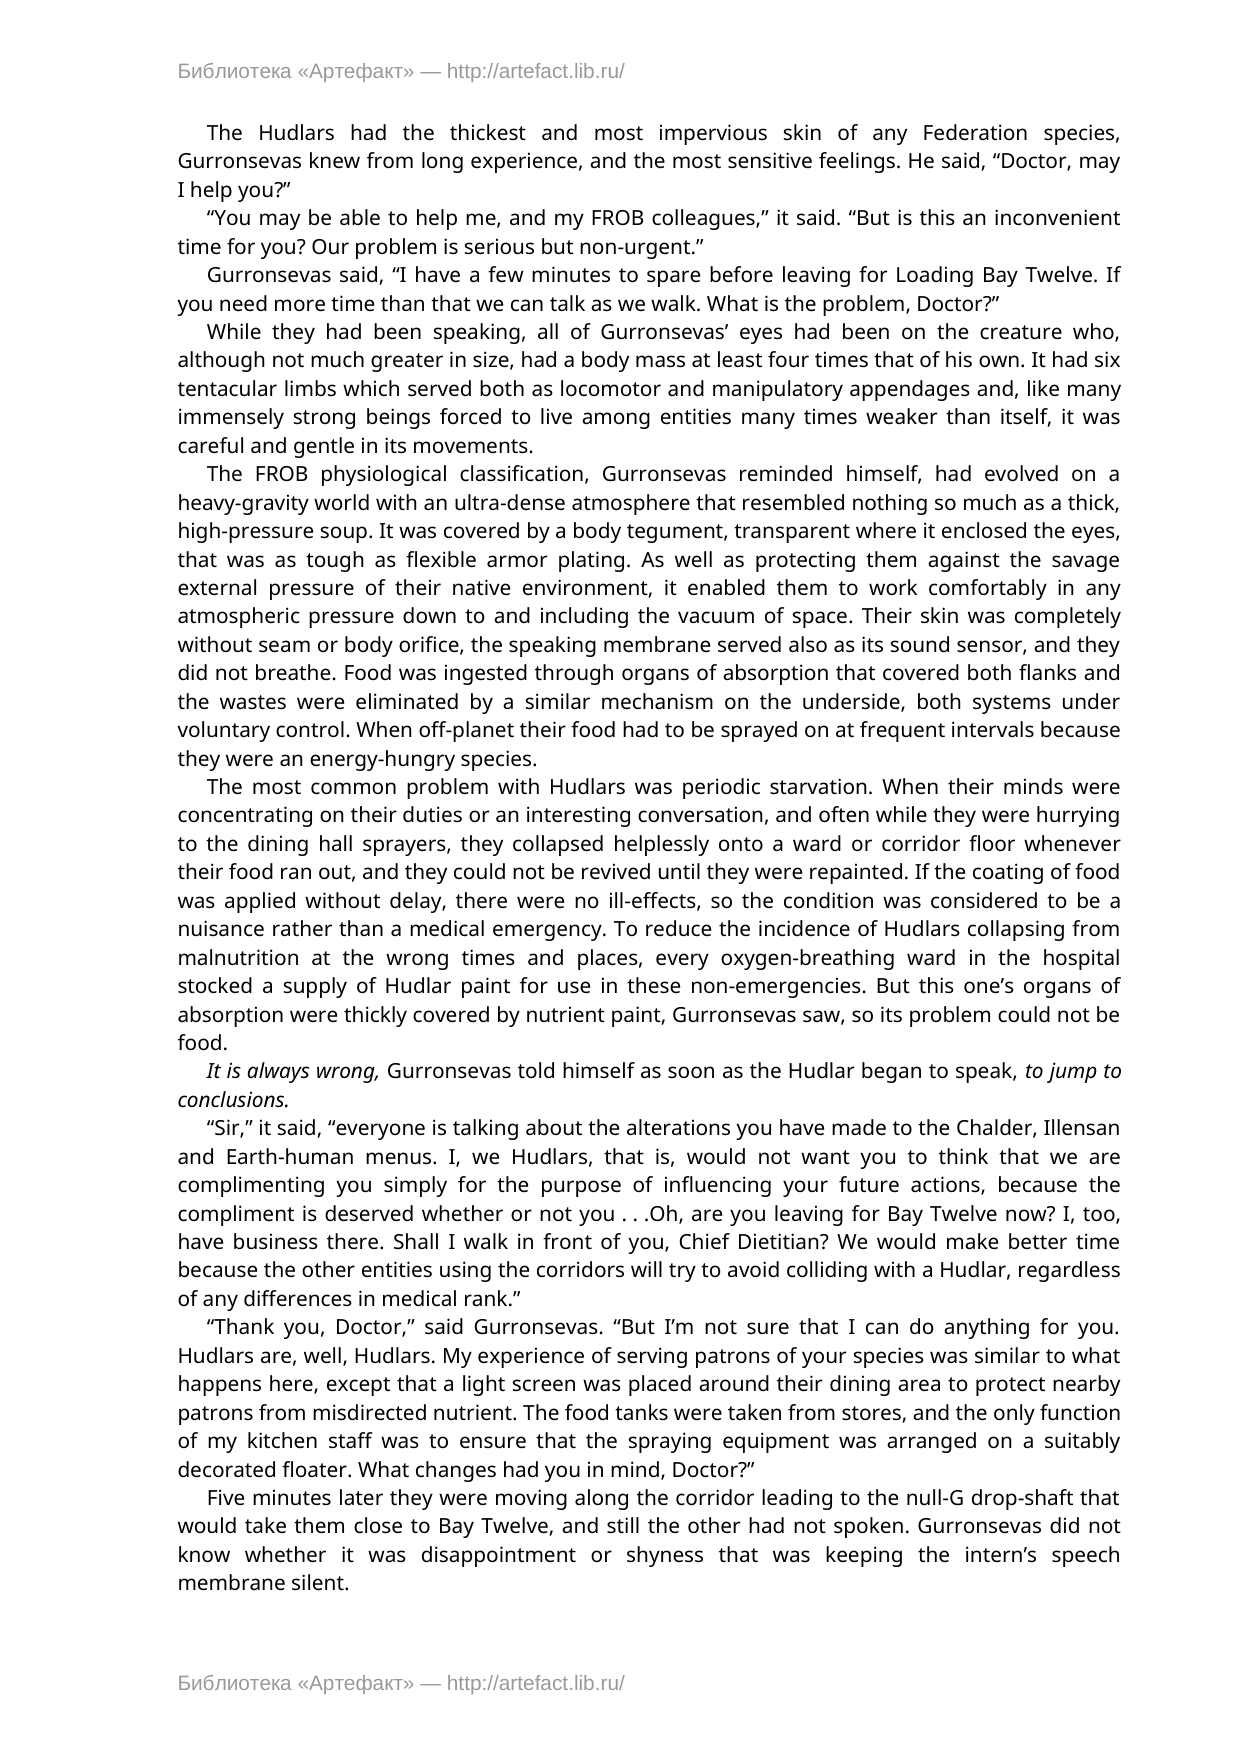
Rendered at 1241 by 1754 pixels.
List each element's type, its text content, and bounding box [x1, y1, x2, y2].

text The FROB physiological classification, Gurronsevas reminded himself, had evolved on a heavy-gravity world with an ultra-dense atmosphere that resembled nothing so much as a thick, high-pressure soup. It was covered by a body tegument, transparent where it enclosed the eyes, that was as tough as flexible armor plating. As well as protecting them against the savage external pressure of their native environment, it enabled them to work comfortably in any atmospheric pressure down to and including the vacuum of space. Their skin was completely without seam or body orifice, the speaking membrane served also as its sound sensor, and they did not breathe. Food was ingested through organs of absorption that covered both flanks and the wastes were eliminated by a similar mechanism on the underside, both systems under voluntary control. When off-planet their food had to be sprayed on at frequent intervals because they were an energy-hungry species. [177, 459, 1122, 772]
text “Sir,” it said, “everyone is talking about the alterations you have made to the Chalder, Illensan and Earth-human menus. I, we Hudlars, that is, would not want you to think that we are complimenting you simply for the purpose of influencing your future actions, because the compliment is deserved whether or not you . . .Oh, are you leaving for Bay Twelve now? I, too, have business there. Shall I walk in front of you, Chief Dietitian? We would make better time because the other entities using the corridors will try to avoid colliding with a Hudlar, regardless of any differences in medical rank.” [177, 1113, 1122, 1312]
text It is always wrong, Gurronsevas told himself as soon as the Hudlar began to speak, to jump to conclusions. [177, 1057, 1122, 1113]
text “You may be able to help me, and my FROB colleagues,” it said. “But is this an inconvenient time for you? Our problem is serious but non-urgent.” [177, 203, 1122, 260]
text While they had been speaking, all of Gurronsevas’ eyes had been on the creature who, although not much greater in size, had a body mass at least four times that of his own. It had six tentacular limbs which served both as locomotor and manipulatory appendages and, like many immensely strong beings forced to live among entities many times weaker than itself, it was careful and gentle in its movements. [177, 317, 1122, 459]
text The Hudlars had the thickest and most impervious skin of any Federation species, Gurronsevas knew from long experience, and the most sensitive feelings. He said, “Doctor, may I help you?” [177, 118, 1122, 203]
text Five minutes later they were moving along the corridor leading to the null-G drop-shaft that would take them close to Bay Twelve, and still the other had not spoken. Gurronsevas did not know whether it was disappointment or shyness that was keeping the intern’s speech membrane silent. [177, 1483, 1122, 1597]
text Gurronsevas said, “I have a few minutes to spare before leaving for Loading Bay Twelve. If you need more time than that we can talk as we walk. What is the problem, Doctor?” [177, 260, 1122, 317]
text The most common problem with Hudlars was periodic starvation. When their minds were concentrating on their duties or an interesting conversation, and often while they were hurrying to the dining hall sprayers, they collapsed helplessly onto a ward or corridor floor whenever their food ran out, and they could not be revived until they were repainted. If the coating of food was applied without delay, there were no ill-effects, so the condition was considered to be a nuisance rather than a medical emergency. To reduce the incidence of Hudlars collapsing from malnutrition at the wrong times and places, every oxygen-breathing ward in the hospital stocked a supply of Hudlar paint for use in these non-emergencies. But this one’s organs of absorption were thickly covered by nutrient paint, Gurronsevas saw, so its problem could not be food. [177, 772, 1122, 1057]
text “Thank you, Doctor,” said Gurronsevas. “But I’m not sure that I can do anything for you. Hudlars are, well, Hudlars. My experience of serving patrons of your species was similar to what happens here, except that a light screen was placed around their dining area to protect nearby patrons from misdirected nutrient. The food tanks were taken from stores, and the only function of my kitchen staff was to ensure that the spraying equipment was arranged on a suitably decorated floater. What changes had you in mind, Doctor?” [177, 1312, 1122, 1483]
